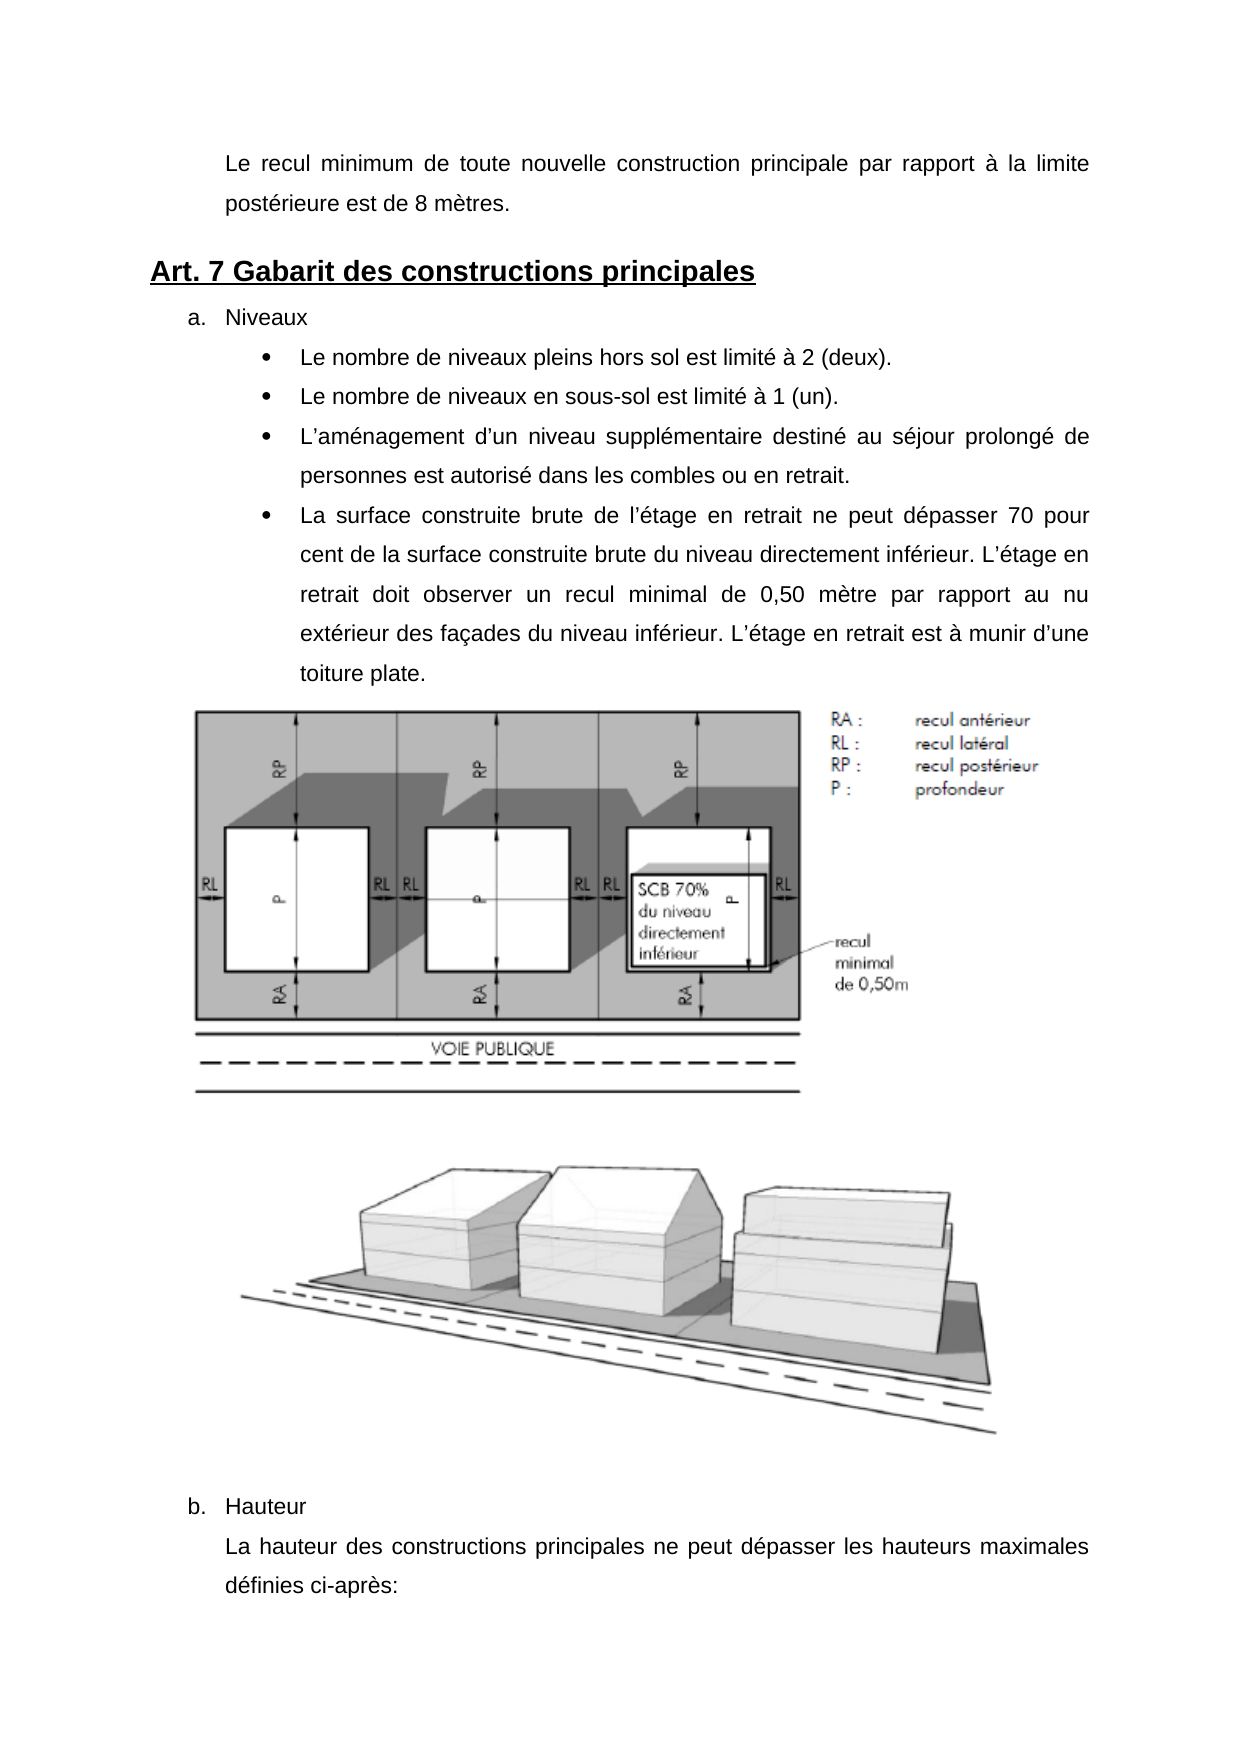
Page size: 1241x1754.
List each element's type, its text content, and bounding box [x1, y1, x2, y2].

text La hauteur des constructions principales ne peut dépasser les hauteurs maximales définies ci-après: [225, 1533, 1090, 1599]
list La surface construite brute de l’étage en retrait ne peut dépasser 70 pour cent de la surface construite brute du niveau directement inférieur. L’étage en retrait doit observer un recul minimal de 0,50 mètre par rapport au nu extérieur des façades du niveau inférieur. L’étage en retrait est à munir d’une toiture plate. [262, 502, 1090, 686]
list Le nombre de niveaux en sous-sol est limité à 1 (un). [262, 383, 1090, 409]
picture [188, 699, 1052, 1101]
list Niveaux [187, 304, 1090, 331]
text Le recul minimum de toute nouvelle construction principale par rapport à la limite postérieure est de 8 mètres. [225, 150, 1090, 216]
list L’aménagement d’un niveau supplémentaire destiné au séjour prolongé de personnes est autorisé dans les combles ou en retrait. [262, 423, 1090, 488]
list Le nombre de niveaux pleins hors sol est limité à 2 (deux). [262, 344, 1090, 370]
list Hauteur [187, 1493, 1090, 1520]
picture [235, 1153, 1006, 1441]
subtitle Art. 7 Gabarit des constructions principales [150, 254, 1090, 287]
